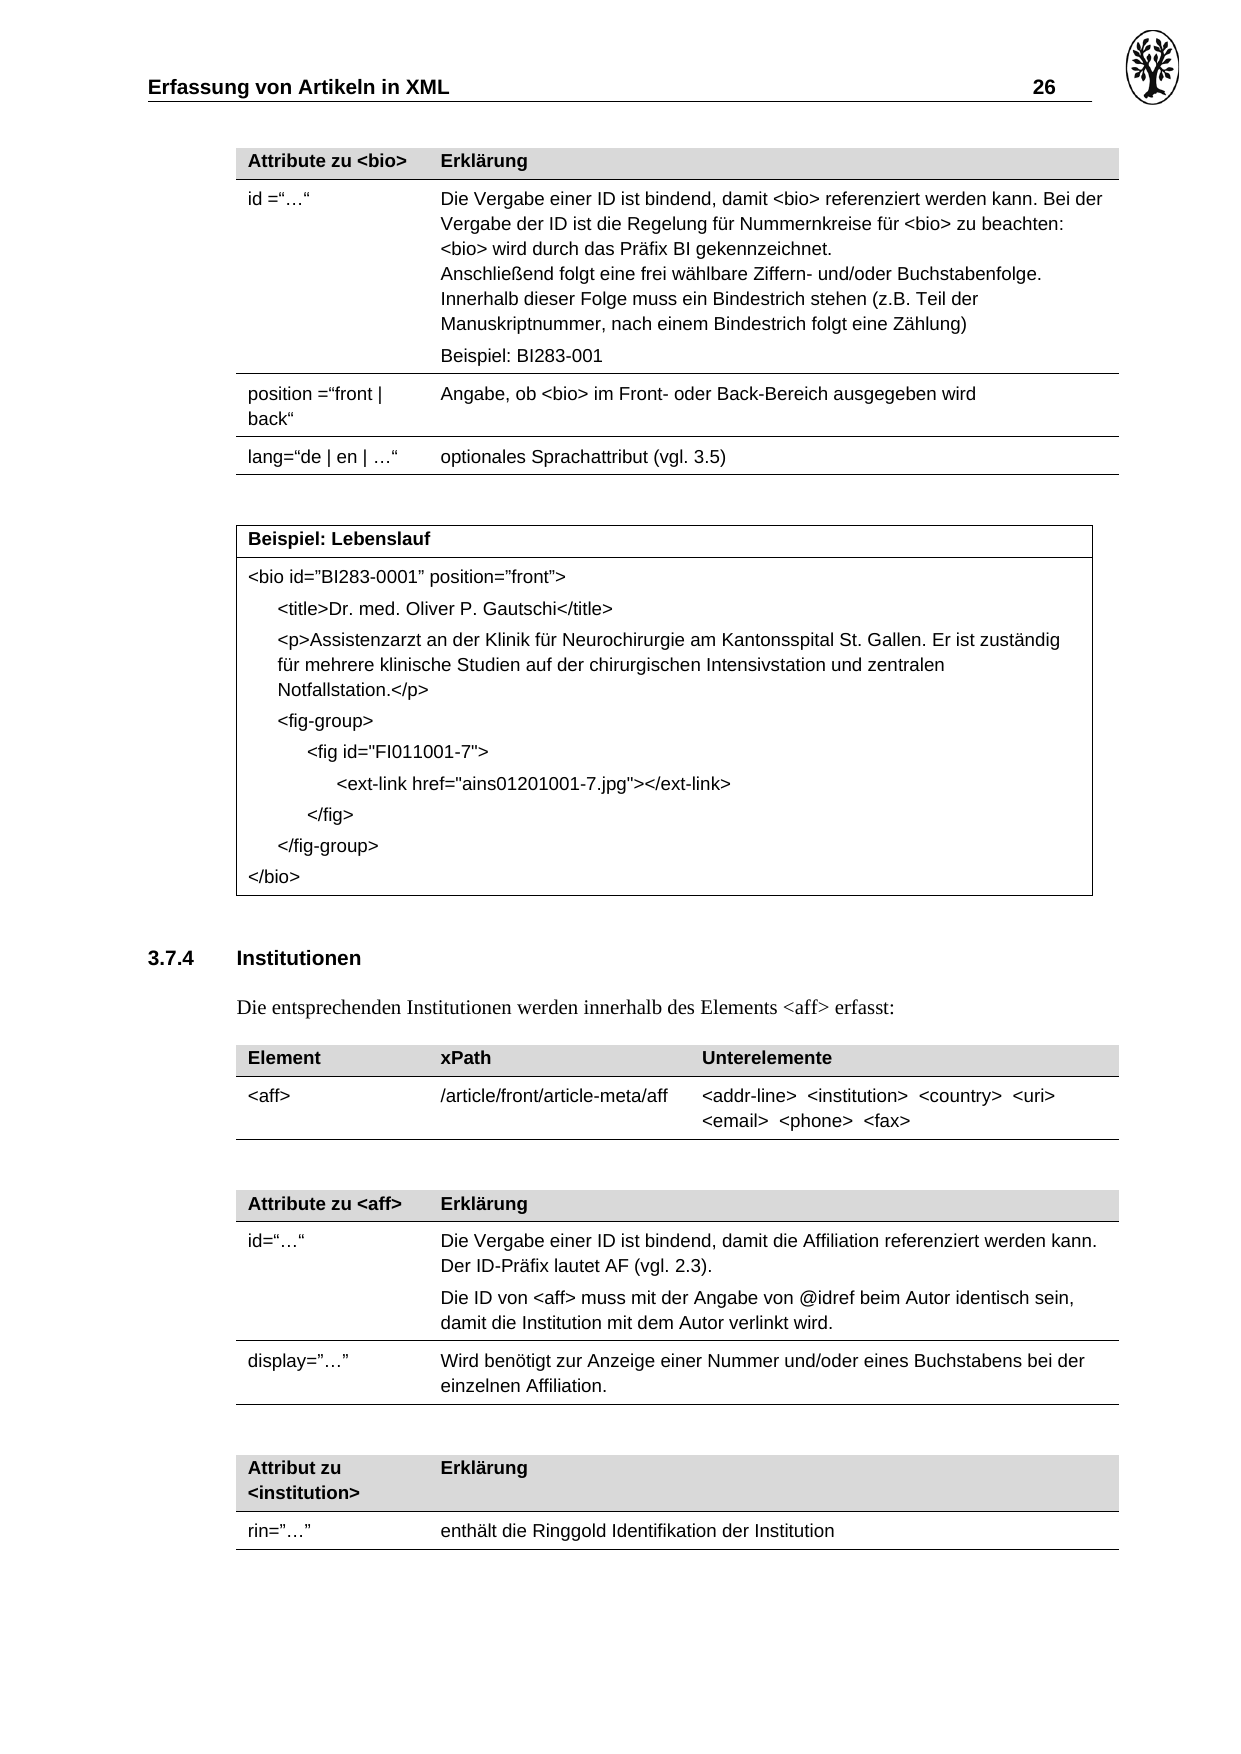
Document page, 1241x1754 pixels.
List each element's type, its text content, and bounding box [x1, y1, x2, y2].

table_header [691, 1190, 1119, 1221]
table_header [691, 148, 1119, 179]
table_header Erklärung [429, 1455, 691, 1511]
table_header Erklärung [429, 148, 691, 179]
subtitle Institutionen [148, 946, 1092, 969]
table_header [691, 1455, 1119, 1511]
table_cell Wird benötigt zur Anzeige einer Nummer und/oder eines Buchstabens bei der einzelnen Affiliation. [429, 1341, 1119, 1403]
table_header Attribute zu <aff> [236, 1190, 429, 1221]
table_cell position =“front | back“ [236, 374, 429, 436]
picture [1125, 30, 1180, 105]
table_header Element [236, 1045, 429, 1076]
table_cell display=”…” [236, 1341, 429, 1403]
table_cell <bio id=”BI283-0001” position=”front”> <title>Dr. med. Oliver P. Gautschi</title> <p>Assistenzarzt an der Klinik für Neurochirurgie am Kantonsspital St. Gallen. Er ist zuständig für mehrere klinische Studien auf der chirurgischen Intensivstation und zentralen Notfallstation.</p> <fig-group> <fig id="FI011001-7"> <ext-link href="ains01201001-7.jpg"></ext-link> </fig> </fig-group> </bio> [237, 558, 1092, 895]
table_cell enthält die Ringgold Identifikation der Institution [429, 1512, 1119, 1549]
table_cell <aff> [236, 1077, 429, 1139]
table_cell <addr-line> <institution> <country> <uri> <email> <phone> <fax> [691, 1077, 1119, 1139]
table_cell Angabe, ob <bio> im Front- oder Back-Bereich ausgegeben wird [429, 374, 1119, 436]
table_header Attribut zu <institution> [236, 1455, 429, 1511]
table_cell lang=“de | en | …“ [236, 437, 429, 474]
table_header Beispiel: Lebenslauf [237, 526, 1092, 557]
table_cell Die Vergabe einer ID ist bindend, damit die Affiliation referenziert werden kann. Der ID-Präfix lautet AF (vgl. 2.3). Die ID von <aff> muss mit der Angabe von @idref beim Autor identisch sein, damit die Institution mit dem Autor verlinkt wird. [429, 1222, 1119, 1340]
table_cell id =“…“ [236, 180, 429, 373]
text Die entsprechenden Institutionen werden innerhalb des Elements <aff> erfasst: [236, 994, 1092, 1019]
table_header xPath [429, 1045, 691, 1076]
table_cell Die Vergabe einer ID ist bindend, damit <bio> referenziert werden kann. Bei der Vergabe der ID ist die Regelung für Nummernkreise für <bio> zu beachten: <bio> wird durch das Präfix BI gekennzeichnet. Anschließend folgt eine frei wählbare Ziffern- und/oder Buchstabenfolge. Innerhalb dieser Folge muss ein Bindestrich stehen (z.B. Teil der Manuskriptnummer, nach einem Bindestrich folgt eine Zählung) Beispiel: BI283-001 [429, 180, 1119, 373]
table_cell rin=”…” [236, 1512, 429, 1549]
table_cell id=“…“ [236, 1222, 429, 1340]
table_header Erklärung [429, 1190, 691, 1221]
table_cell /article/front/article-meta/aff [429, 1077, 691, 1139]
table_cell optionales Sprachattribut (vgl. 3.5) [429, 437, 1119, 474]
table_header Attribute zu <bio> [236, 148, 429, 179]
table_header Unterelemente [691, 1045, 1119, 1076]
